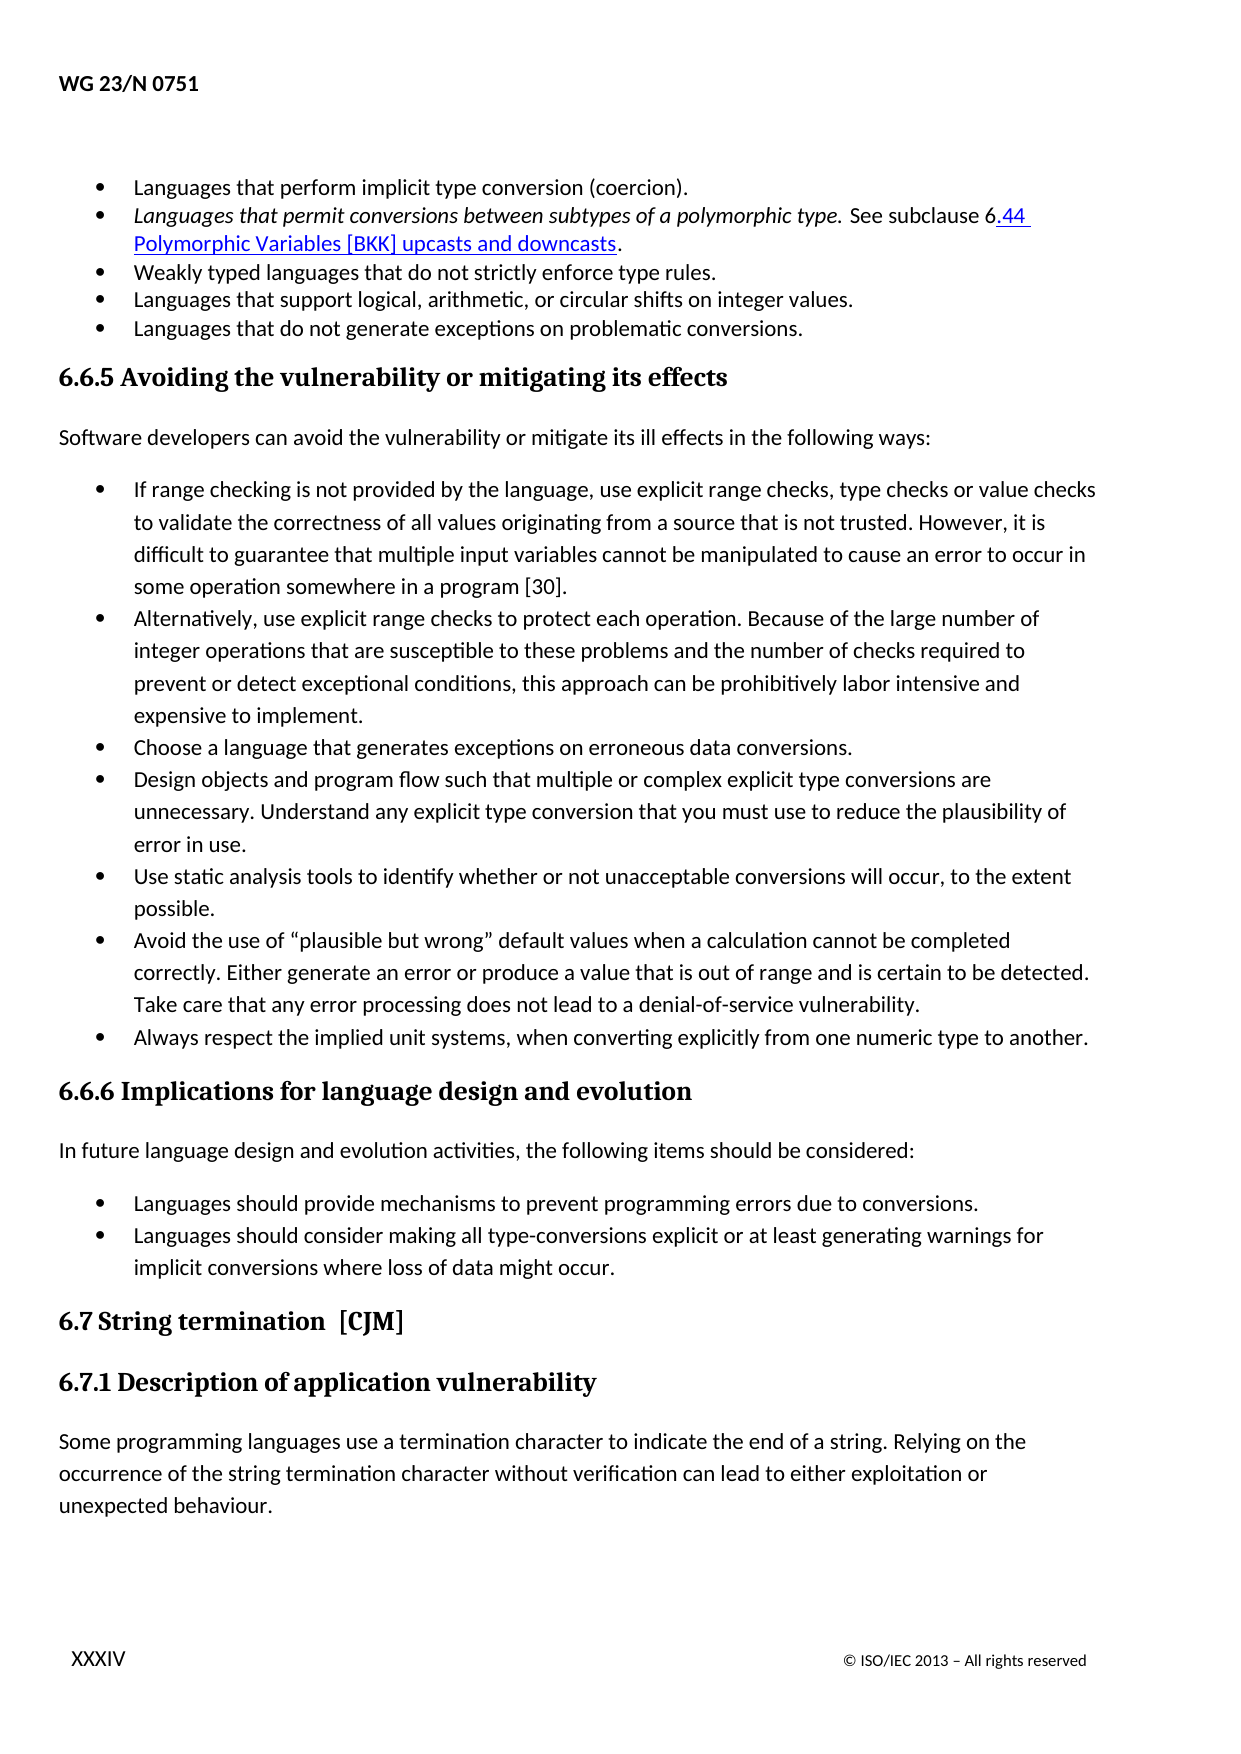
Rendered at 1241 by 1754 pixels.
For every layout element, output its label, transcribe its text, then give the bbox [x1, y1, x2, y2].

list Weakly typed languages that do not strictly enforce type rules. [96, 258, 1099, 286]
list Use static analysis tools to identify whether or not unacceptable conversions will occur, to the extent possible. [96, 862, 1099, 922]
list Languages should provide mechanisms to prevent programming errors due to conversions. [96, 1189, 1099, 1217]
list Languages should consider making all type-conversions explicit or at least generating warnings for implicit conversions where loss of data might occur. [96, 1221, 1099, 1281]
list Always respect the implied unit systems, when converting explicitly from one numeric type to another. [96, 1023, 1099, 1051]
list Languages that do not generate exceptions on problematic conversions. [96, 314, 1099, 342]
subtitle 6.6.6 Implications for language design and evolution [58, 1076, 1099, 1107]
subtitle 6.7 String termination [CJM] [58, 1306, 1099, 1337]
list If range checking is not provided by the language, use explicit range checks, type checks or value checks to validate the correctness of all values originating from a source that is not trusted. However, it is difficult to guarantee that multiple input variables cannot be manipulated to cause an error to occur in some operation somewhere in a program [30]. [96, 476, 1099, 600]
list Design objects and program flow such that multiple or complex explicit type conversions are unnecessary. Understand any explicit type conversion that you must use to reduce the plausibility of error in use. [96, 765, 1099, 858]
list Choose a language that generates exceptions on erroneous data conversions. [96, 733, 1099, 761]
list Alternatively, use explicit range checks to protect each operation. Because of the large number of integer operations that are susceptible to these problems and the number of checks required to prevent or detect exceptional conditions, this approach can be prohibitively labor intensive and expensive to implement. [96, 604, 1099, 729]
list Languages that support logical, arithmetic, or circular shifts on integer values. [96, 286, 1099, 314]
text Software developers can avoid the vulnerability or mitigate its ill effects in the following ways: [58, 423, 1099, 451]
text In future language design and evolution activities, the following items should be considered: [58, 1136, 1099, 1164]
list Languages that permit conversions between subtypes of a polymorphic type. See subclause 6.44 Polymorphic Variables [BKK] upcasts and downcasts. [96, 202, 1099, 258]
list Languages that perform implicit type conversion (coercion). [96, 173, 1099, 202]
subtitle 6.7.1 Description of application vulnerability [58, 1367, 1099, 1398]
text Some programming languages use a termination character to indicate the end of a string. Relying on the occurrence of the string termination character without verification can lead to either exploitation or unexpected behaviour. [58, 1427, 1099, 1519]
subtitle 6.6.5 Avoiding the vulnerability or mitigating its effects [58, 362, 1099, 394]
list Avoid the use of “plausible but wrong” default values when a calculation cannot be completed correctly. Either generate an error or produce a value that is out of range and is certain to be detected. Take care that any error processing does not lead to a denial-of-service vulnerability. [96, 926, 1099, 1019]
